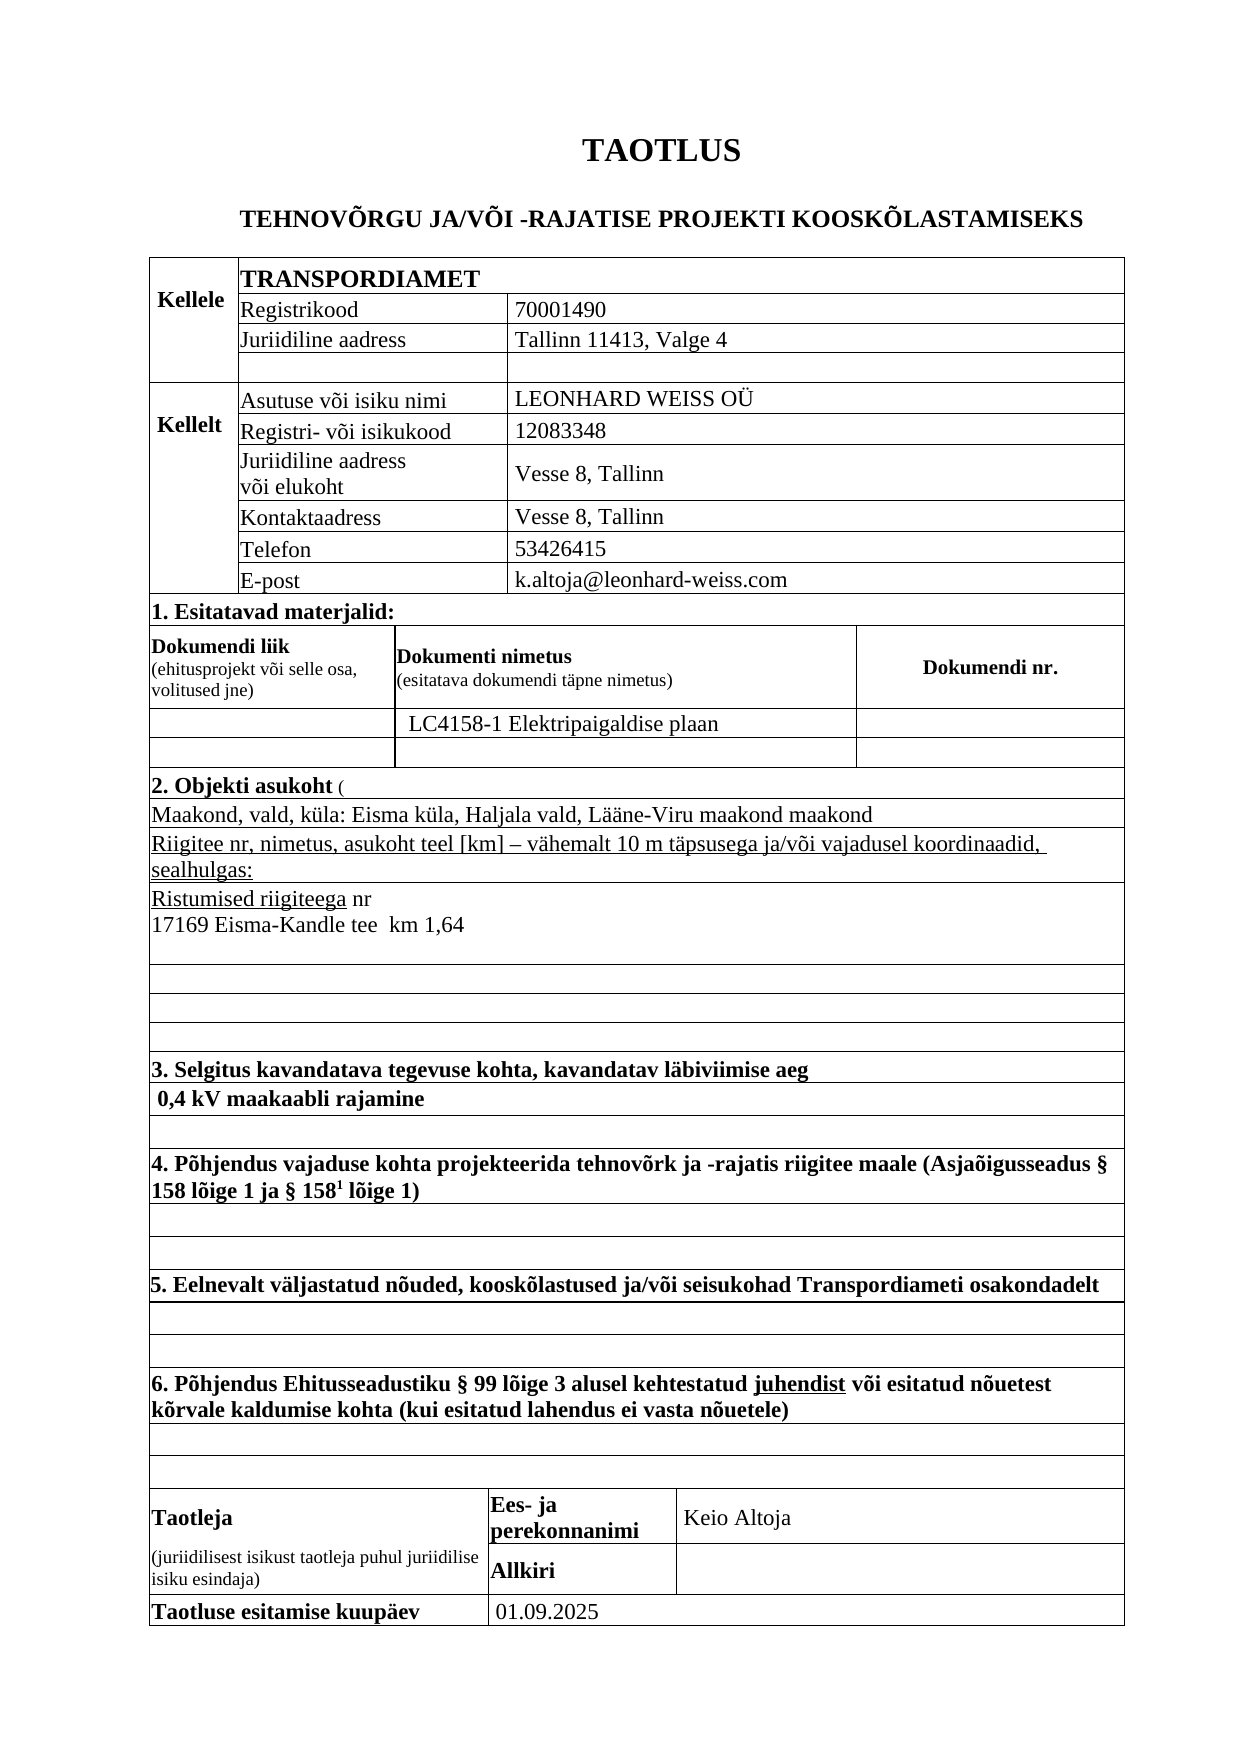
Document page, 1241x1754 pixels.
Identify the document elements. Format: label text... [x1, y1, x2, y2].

table_cell 4. Põhjendus vajaduse kohta projekteerida tehnovõrk ja -rajatis riigitee maale (Asjaõigusseadus § 158 lõige 1 ja § 1581 lõige 1) [150, 1149, 1124, 1203]
table_cell 01.09.2025 [489, 1595, 1124, 1625]
table_cell Asutuse või isiku nimi [239, 383, 507, 413]
table_cell [150, 1456, 1124, 1488]
table_cell Riigitee nr, nimetus, asukoht teel [km] – vähemalt 10 m täpsusega ja/või vajadusel koordinaadid, sealhulgas: [150, 828, 1124, 882]
table_cell [150, 738, 394, 767]
table_cell 53426415 [508, 532, 1124, 562]
table_cell [857, 738, 1124, 767]
table_cell Dokumendi nr. [857, 626, 1124, 707]
table_cell Tallinn 11413, Valge 4 [508, 324, 1124, 352]
table_cell LC4158-1 Elektripaigaldise plaan [396, 709, 856, 737]
table_cell 2. Objekti asukoht ( [150, 768, 1124, 798]
table_cell Registri- või isikukood [239, 414, 507, 444]
table_cell Vesse 8, Tallinn [508, 445, 1124, 499]
table_cell [150, 1204, 1124, 1236]
table_cell Maakond, vald, küla: Eisma küla, Haljala vald, Lääne-Viru maakond maakond [150, 799, 1124, 827]
text TEHNOVÕRGU JA/VÕI -RAJATISE PROJEKTI KOOSKÕLASTAMISEKS [177, 204, 1146, 233]
table_cell E-post [239, 563, 507, 593]
table_cell 12083348 [508, 414, 1124, 444]
table_cell (juriidilisest isikust taotleja puhul juriidilise isiku esindaja) [150, 1543, 488, 1594]
table_cell Ees- ja perekonnanimi [489, 1489, 676, 1543]
table_cell [150, 1303, 1124, 1334]
table_cell [150, 994, 1124, 1022]
table_cell Dokumenti nimetus (esitatava dokumendi täpne nimetus) [396, 626, 856, 707]
table_cell [150, 709, 394, 737]
table_cell Vesse 8, Tallinn [508, 501, 1124, 531]
table_cell 6. Põhjendus Ehitusseadustiku § 99 lõige 3 alusel kehtestatud juhendist või esitatud nõuetest kõrvale kaldumise kohta (kui esitatud lahendus ei vasta nõuetele) [150, 1368, 1124, 1422]
table_cell [857, 709, 1124, 737]
table_cell 5. Eelnevalt väljastatud nõuded, kooskõlastused ja/või seisukohad Transpordiameti osakondadelt [150, 1270, 1124, 1301]
text TAOTLUS [177, 130, 1146, 168]
table_cell 70001490 [508, 294, 1124, 322]
table_cell Taotleja [150, 1489, 488, 1543]
table_cell Juriidiline aadress [239, 324, 507, 352]
table_cell Juriidiline aadress või elukoht [239, 445, 507, 499]
table_cell [150, 965, 1124, 993]
table_cell 3. Selgitus kavandatava tegevuse kohta, kavandatav läbiviimise aeg [150, 1052, 1124, 1082]
table_header Kellele [150, 258, 238, 382]
table_cell [150, 1424, 1124, 1455]
table_cell Kellelt [150, 383, 238, 593]
table_cell [150, 1335, 1124, 1367]
table_cell Keio Altoja [677, 1489, 1124, 1543]
table_cell [150, 1237, 1124, 1269]
table_cell [150, 1116, 1124, 1148]
table_cell LEONHARD WEISS OÜ [508, 383, 1124, 413]
table_cell [150, 1023, 1124, 1051]
table_cell 0,4 kV maakaabli rajamine [150, 1083, 1124, 1115]
table_cell Taotluse esitamise kuupäev [150, 1595, 488, 1625]
table_cell [508, 353, 1124, 382]
table_cell [239, 353, 507, 382]
table_cell k.altoja@leonhard-weiss.com [508, 563, 1124, 593]
table_cell [396, 738, 856, 767]
table_cell Allkiri [489, 1544, 676, 1594]
table_cell Registrikood [239, 294, 507, 322]
table_cell Telefon [239, 532, 507, 562]
table_cell Ristumised riigiteega nr 17169 Eisma-Kandle tee km 1,64 [150, 883, 1124, 964]
table_cell 1. Esitatavad materjalid: [150, 594, 1124, 624]
table_cell Kontaktaadress [239, 501, 507, 531]
table_cell Dokumendi liik (ehitusprojekt või selle osa, volitused jne) [150, 626, 394, 707]
table_cell [677, 1544, 1124, 1594]
table_header TRANSPORDIAMET [239, 258, 1124, 293]
